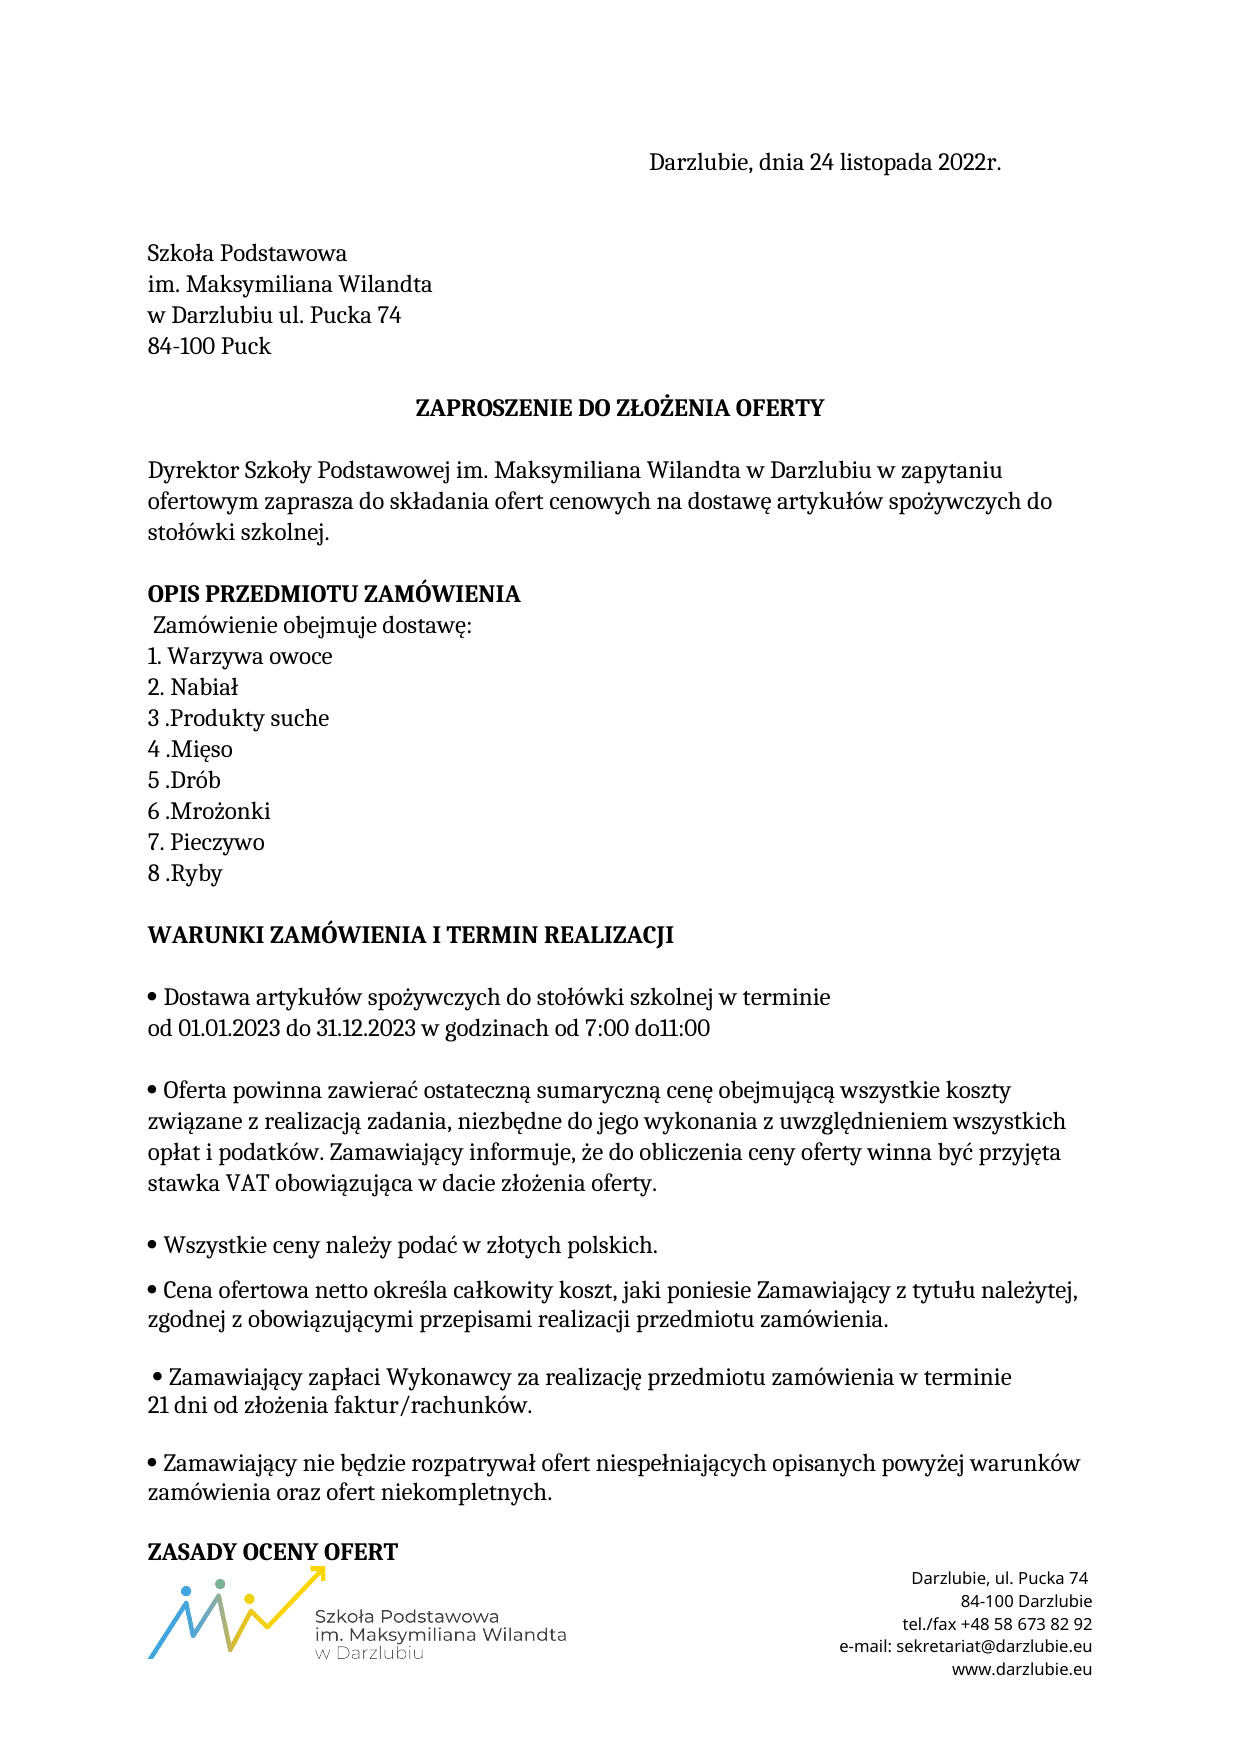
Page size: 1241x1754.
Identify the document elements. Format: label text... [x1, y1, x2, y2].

text Szkoła Podstawowa [148, 238, 1093, 267]
text 4 .Mięso [148, 735, 1093, 764]
text Cena ofertowa netto określa całkowity koszt, jaki poniesie Zamawiający z tytułu należytej, zgodnej z obowiązującymi przepisami realizacji przedmiotu zamówienia. [148, 1276, 1093, 1334]
text Dyrektor Szkoły Podstawowej im. Maksymiliana Wilandta w Darzlubiu w zapytaniu ofertowym zaprasza do składania ofert cenowych na dostawę artykułów spożywczych do stołówki szkolnej. [148, 456, 1093, 547]
text 7. Pieczywo [148, 828, 1093, 857]
text w Darzlubiu ul. Pucka 74 [148, 301, 1093, 329]
text Wszystkie ceny należy podać w złotych polskich. [148, 1231, 1093, 1260]
text Zamawiający zapłaci Wykonawcy za realizację przedmiotu zamówienia w terminie [148, 1363, 1093, 1391]
text Zamawiający nie będzie rozpatrywał ofert niespełniających opisanych powyżej warunków zamówienia oraz ofert niekompletnych. [148, 1449, 1093, 1506]
text 21 dni od złożenia faktur/rachunków. [148, 1391, 1093, 1420]
text Dostawa artykułów spożywczych do stołówki szkolnej w terminie [148, 983, 1093, 1011]
text im. Maksymiliana Wilandta [148, 269, 1093, 298]
text 5 .Drób [148, 766, 1093, 795]
text Darzlubie, dnia 24 listopada 2022r. [148, 148, 1093, 176]
text Zamówienie obejmuje dostawę: [148, 611, 1093, 640]
text 1. Warzywa owoce [148, 642, 1093, 671]
text WARUNKI ZAMÓWIENIA I TERMIN REALIZACJI [148, 921, 1093, 950]
picture [147, 1566, 566, 1659]
text od 01.01.2023 do 31.12.2023 w godzinach od 7:00 do11:00 [148, 1014, 1093, 1042]
text OPIS PRZEDMIOTU ZAMÓWIENIA [148, 580, 1093, 609]
text 8 .Ryby [148, 859, 1093, 888]
text 6 .Mrożonki [148, 797, 1093, 826]
text 2. Nabiał [148, 673, 1093, 702]
text Oferta powinna zawierać ostateczną sumaryczną cenę obejmującą wszystkie koszty związane z realizacją zadania, niezbędne do jego wykonania z uwzględnieniem wszystkich opłat i podatków. Zamawiający informuje, że do obliczenia ceny oferty winna być przyjęta stawka VAT obowiązująca w dacie złożenia oferty. [148, 1076, 1093, 1198]
text 84-100 Puck [148, 332, 1093, 360]
text 3 .Produkty suche [148, 704, 1093, 733]
text ZAPROSZENIE DO ZŁOŻENIA OFERTY [148, 394, 1093, 422]
text ZASADY OCENY OFERT [148, 1537, 1093, 1566]
